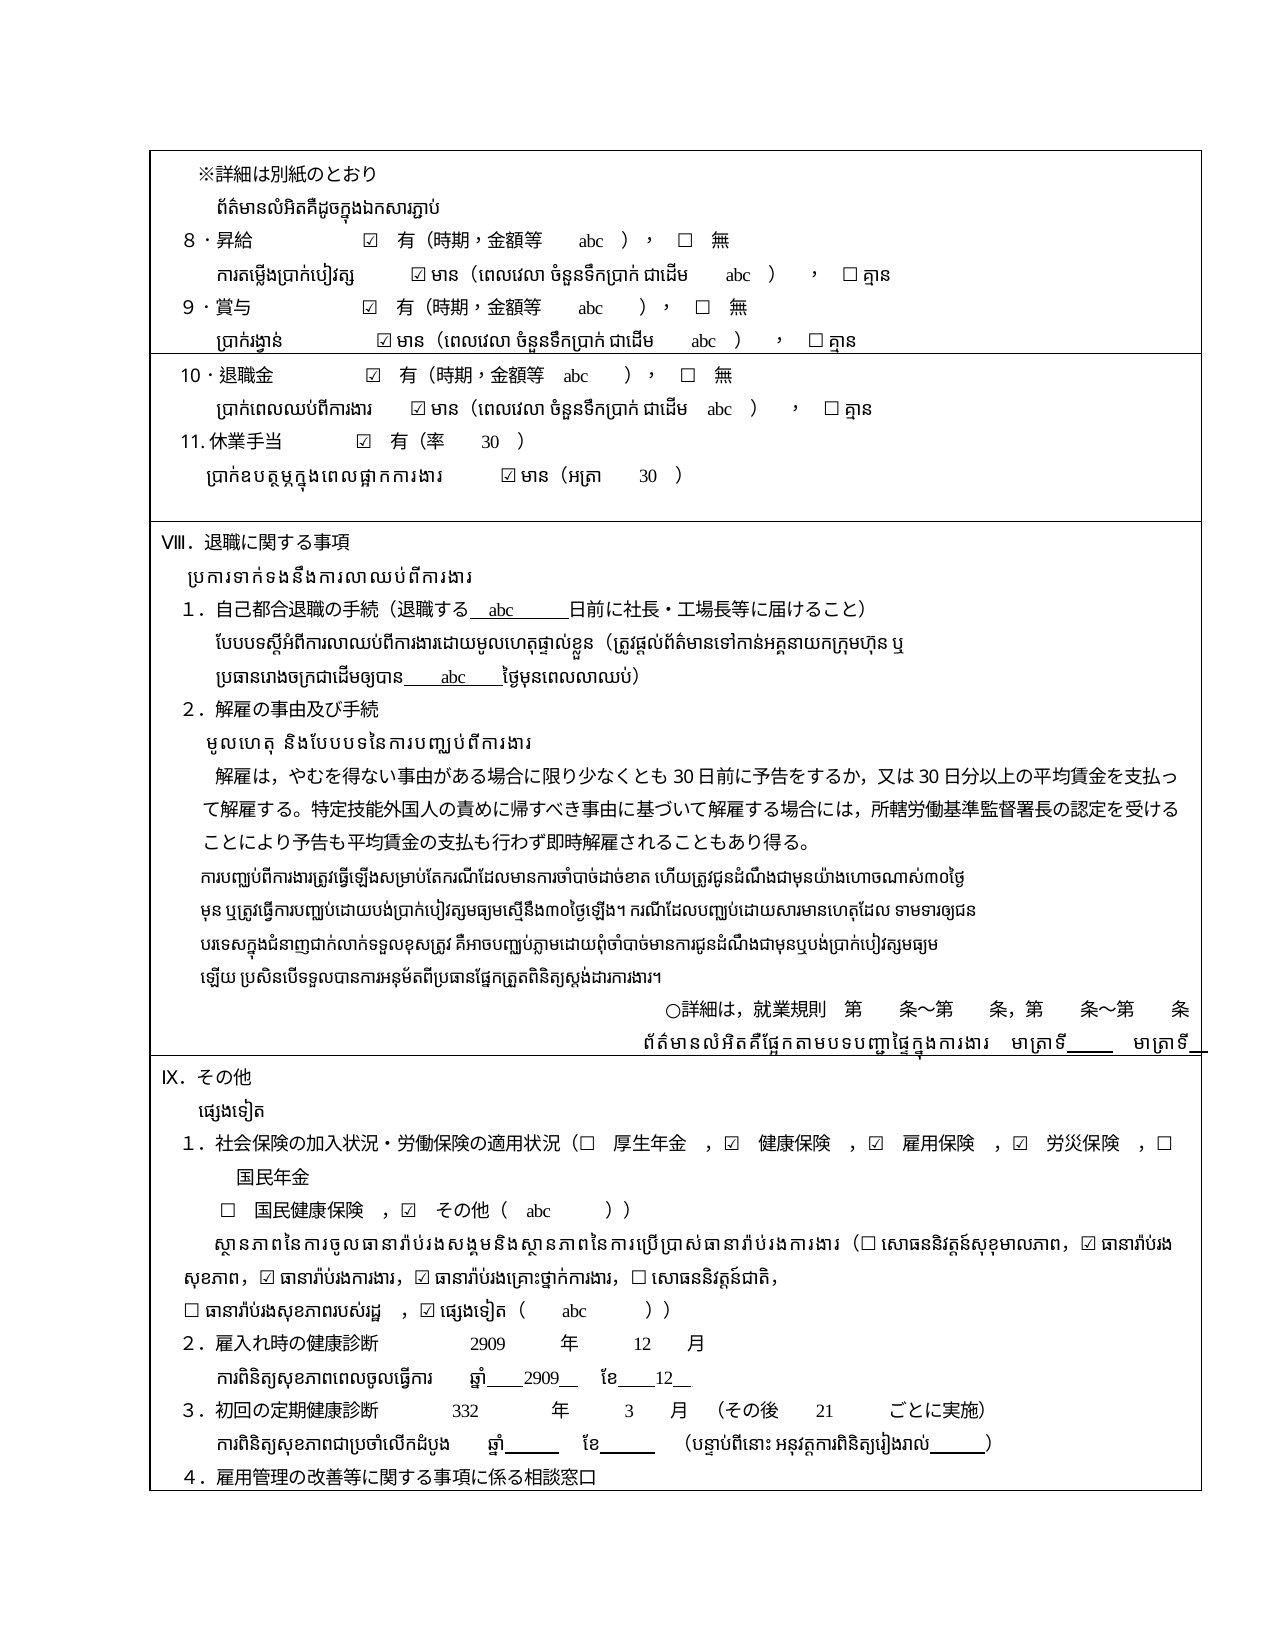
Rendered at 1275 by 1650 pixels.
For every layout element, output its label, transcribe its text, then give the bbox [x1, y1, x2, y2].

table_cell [151, 151, 1201, 353]
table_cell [151, 1056, 1201, 1489]
table_cell 10．退職金 ☑ 有（時期，金額等 abc ）， ☐ 無 ប្រាក់ពេលឈប់ពីការងារ ☑ មាន（ពេលវេលា ចំនួនទឹកប្រាក់ ជាដើម abc ） ， ☐ គ្មាន 11. 休業手当 ☑ 有（率 30 ） ប្រាក់ឧបត្ថម្ភក្នុងពេលផ្អាកការងារ ☑ មាន（អត្រា 30 ） [151, 354, 1201, 521]
table_cell Ⅷ．退職に関する事項 ប្រការទាក់ទងនឹងការលាឈប់ពីការងារ １．自己都合退職の手続（退職する abc 日前に社長・工場長等に届けること） បែបបទស្តីអំពីការលាឈប់ពីការងារដោយមូលហេតុផ្ទាល់ខ្លួន（ត្រូវផ្តល់ព័ត៌មានទៅកាន់អគ្គនាយកក្រុមហ៊ុន ឬ ប្រធានរោងចក្រជាដើមឲ្យបាន abc ថ្ងៃមុនពេលលាឈប់） ２．解雇の事由及び手続 មូលហេតុ និងបែបបទនៃការបញ្ឈប់ពីការងារ 解雇は，やむを得ない事由がある場合に限り少なくとも30日前に予告をするか，又は30日分以上の平均賃金を支払って解雇する。特定技能外国人の責めに帰すべき事由に基づいて解雇する場合には，所轄労働基準監督署長の認定を受けることにより予告も平均賃金の支払も行わず即時解雇されることもあり得る。 ការបញ្ឈប់ពីការងារត្រូវធ្វើឡើងសម្រាប់តែករណីដែលមានការចាំបាច់ដាច់ខាត ហើយត្រូវជូនដំណឹងជាមុនយ៉ាងហោចណាស់៣០ថ្ងៃ មុន ឬត្រូវធ្វើការបញ្ឈប់ដោយបង់ប្រាក់បៀវត្សមធ្យមស្មើនឹង៣០ថ្ងៃឡើង។ ករណីដែលបញ្ឈប់ដោយសារមានហេតុដែល ទាមទារឲ្យជន បរទេសក្នុងជំនាញជាក់លាក់ទទួលខុសត្រូវ គឺអាចបញ្ឈប់ភ្លាមដោយពុំចាំបាច់មានការជូនដំណឹងជាមុនឬបង់ប្រាក់បៀវត្សមធ្យម ឡើយ ប្រសិនបើទទួលបានការអនុម័តពីប្រធានផ្នែកត្រួតពិនិត្យស្តង់ដារការងារ។ ○詳細は，就業規則 第 条～第 条，第 条～第 条 ព័ត៌មានលំអិតគឺផ្អែកតាមបទបញ្ជាផ្ទៃក្នុងការងារ មាត្រាទី មាត្រាទី [151, 522, 1201, 1055]
